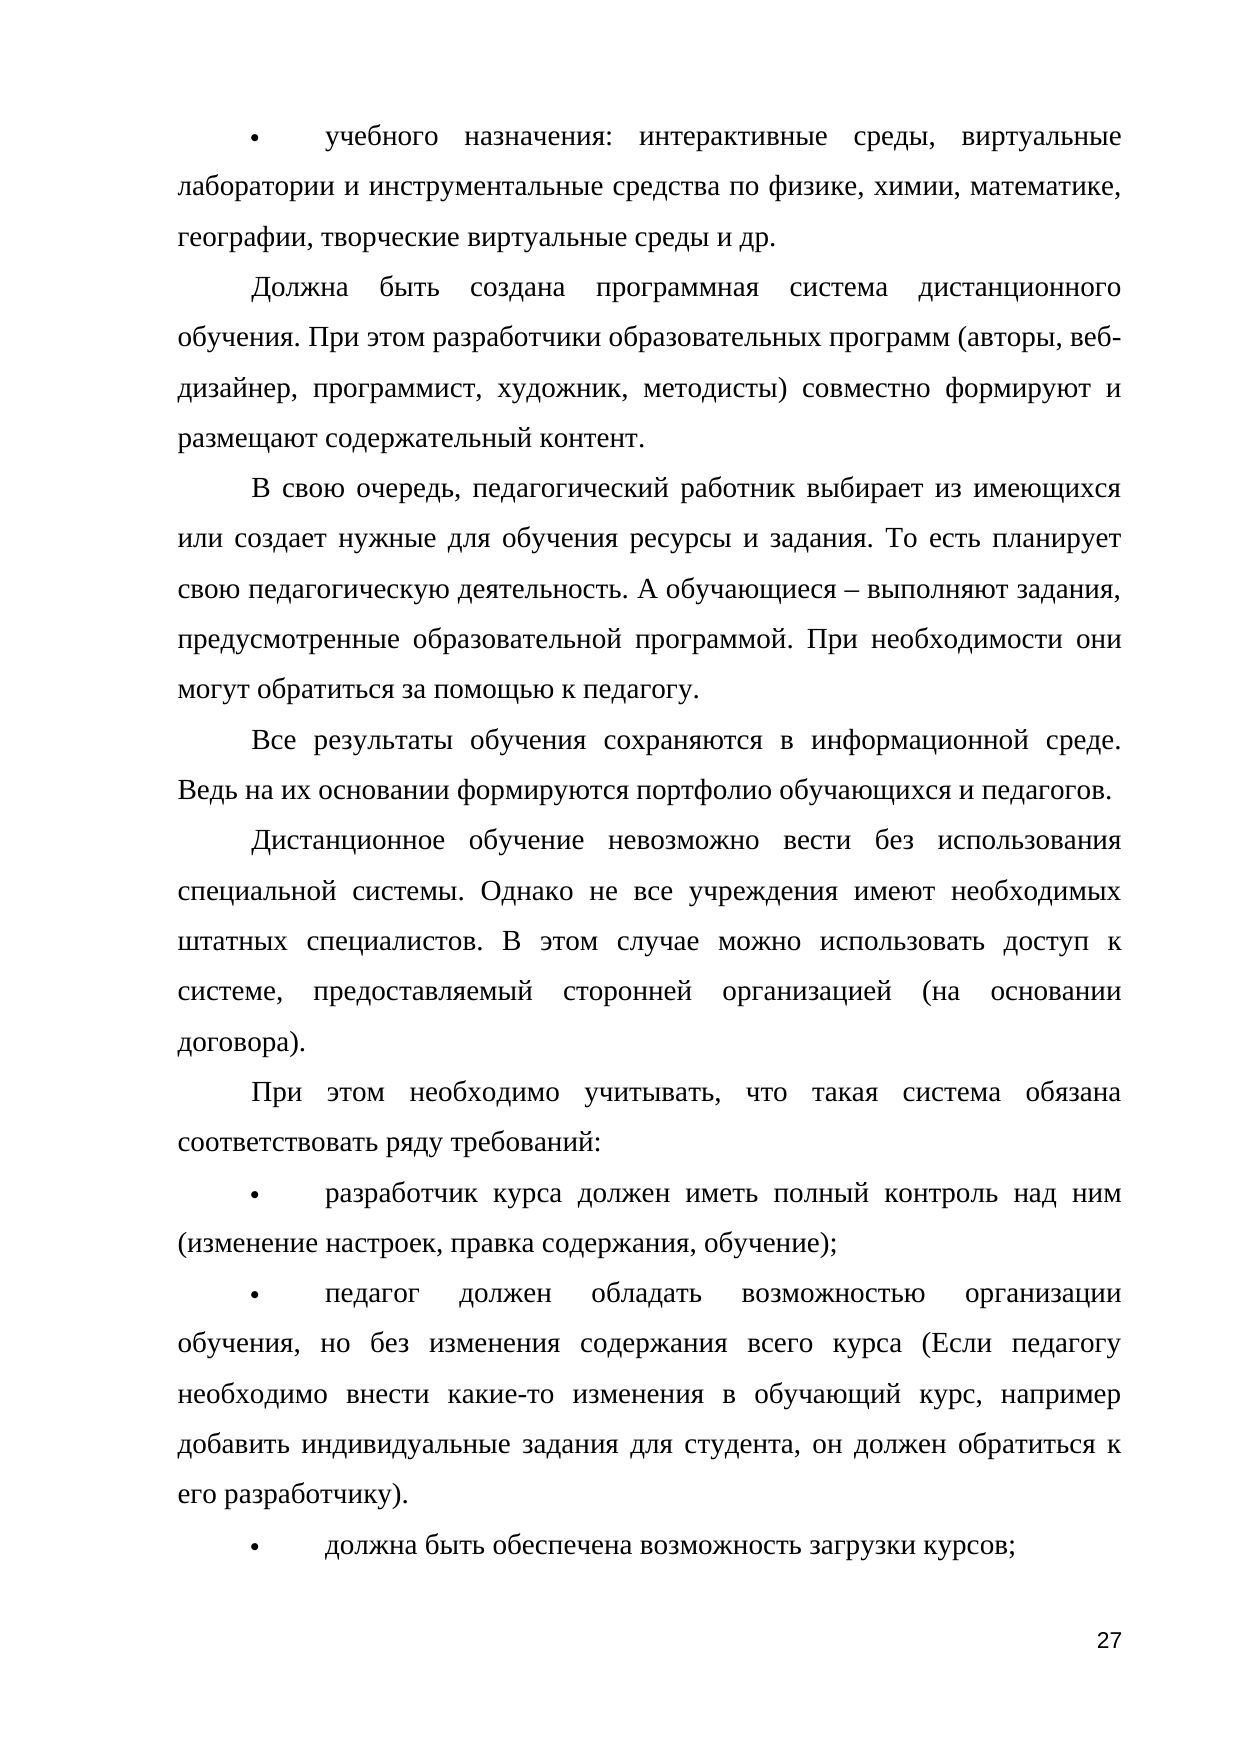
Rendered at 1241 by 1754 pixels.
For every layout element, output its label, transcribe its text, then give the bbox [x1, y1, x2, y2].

list учебного назначения: интерактивные среды, виртуальные лаборатории и инструментальные средства по физике, химии, математике, географии, творческие виртуальные среды и др. [177, 118, 1122, 252]
text Дистанционное обучение невозможно вести без использования специальной системы. Однако не все учреждения имеют необходимых штатных специалистов. В этом случае можно использовать доступ к системе, предоставляемый сторонней организацией (на основании договора). [177, 822, 1122, 1057]
text Должна быть создана программная система дистанционного обучения. При этом разработчики образовательных программ (авторы, веб-дизайнер, программист, художник, методисты) совместно формируют и размещают содержательный контент. [177, 269, 1122, 453]
text При этом необходимо учитывать, что такая система обязана соответствовать ряду требований: [177, 1074, 1122, 1158]
list педагог должен обладать возможностью организации обучения, но без изменения содержания всего курса (Если педагогу необходимо внести какие-то изменения в обучающий курс, например добавить индивидуальные задания для студента, он должен обратиться к его разработчику). [177, 1275, 1122, 1510]
text В свою очередь, педагогический работник выбирает из имеющихся или создает нужные для обучения ресурсы и задания. То есть планирует свою педагогическую деятельность. А обучающиеся – выполняют задания, предусмотренные образовательной программой. При необходимости они могут обратиться за помощью к педагогу. [177, 470, 1122, 705]
list должна быть обеспечена возможность загрузки курсов; [177, 1527, 1122, 1560]
text Все результаты обучения сохраняются в информационной среде. Ведь на их основании формируются портфолио обучающихся и педагогов. [177, 722, 1122, 806]
list разработчик курса должен иметь полный контроль над ним (изменение настроек, правка содержания, обучение); [177, 1175, 1122, 1258]
